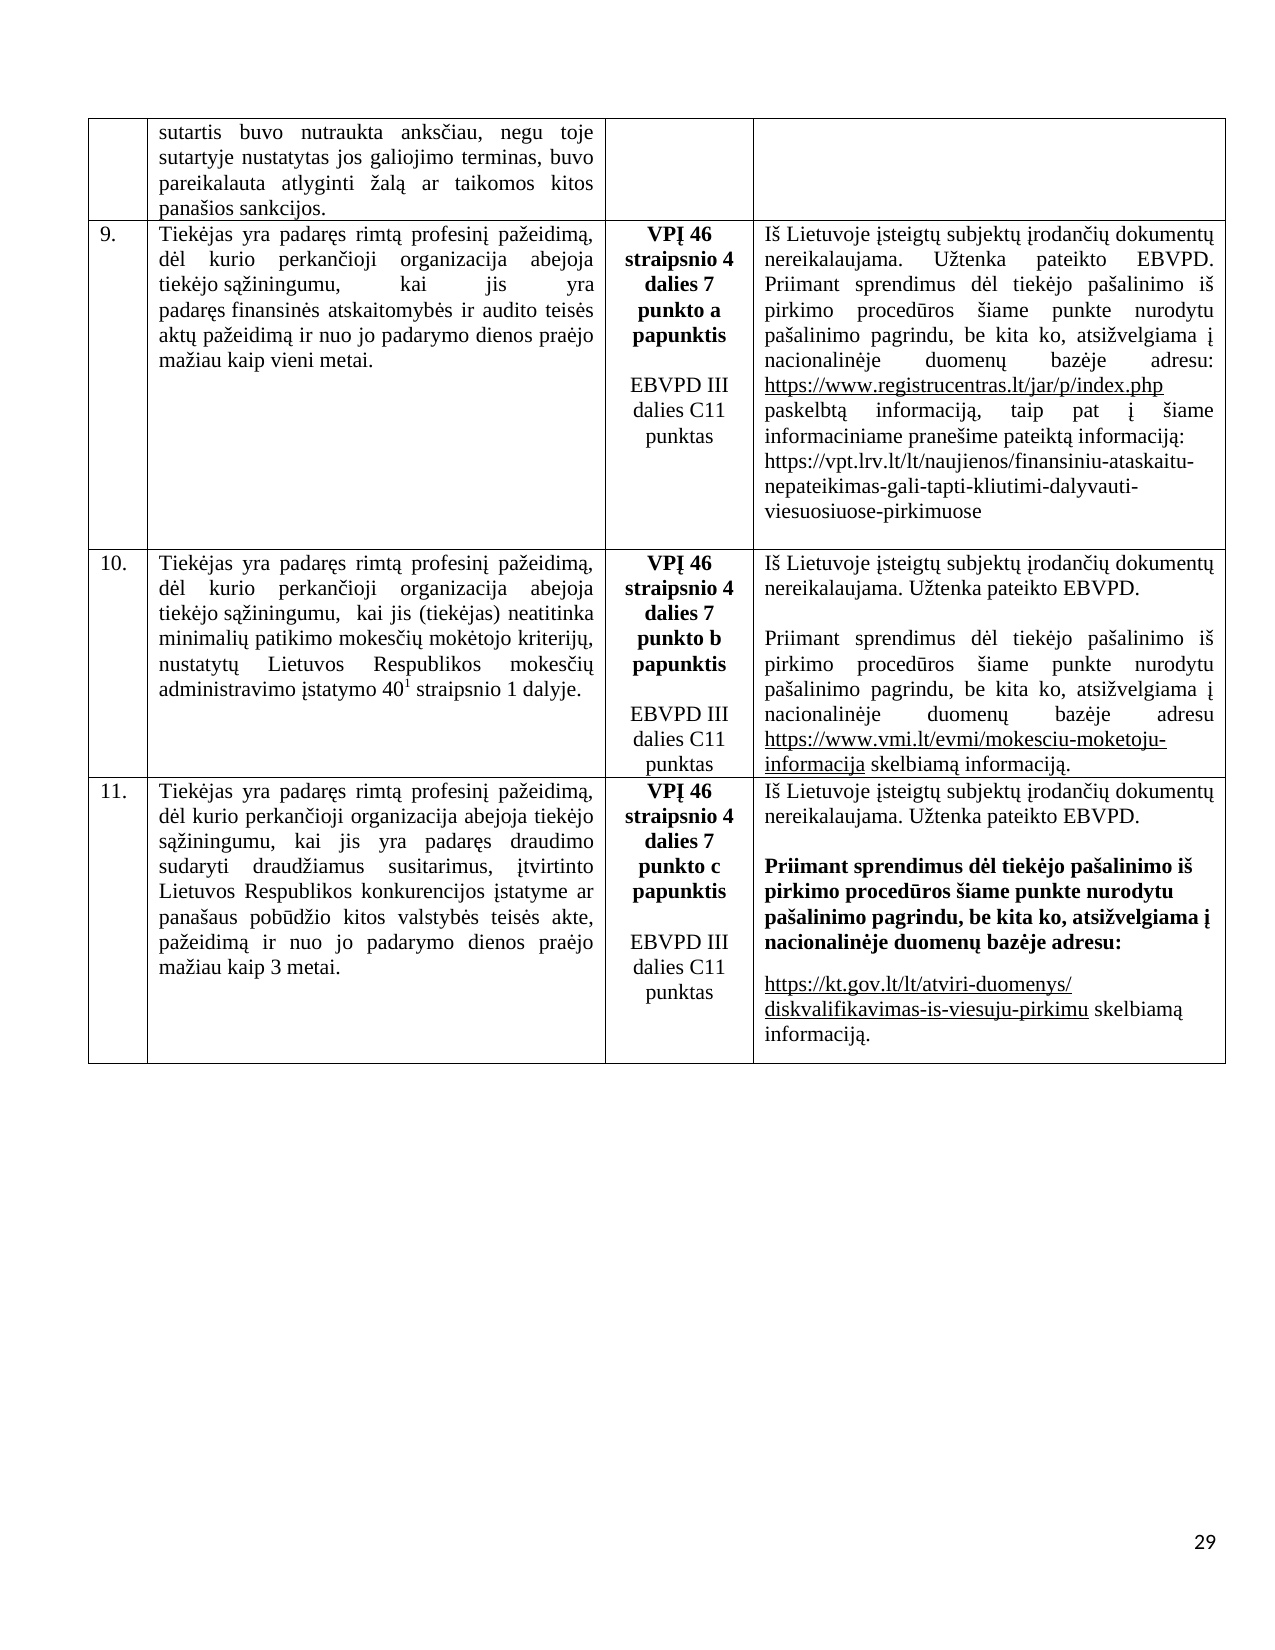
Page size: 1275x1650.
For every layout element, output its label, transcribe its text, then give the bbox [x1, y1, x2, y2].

table_cell 11. [89, 778, 147, 1063]
table_cell Iš Lietuvoje įsteigtų subjektų įrodančių dokumentų nereikalaujama. Užtenka pateikto EBVPD. Priimant sprendimus dėl tiekėjo pašalinimo iš pirkimo procedūros šiame punkte nurodytu pašalinimo pagrindu, be kita ko, atsižvelgiama į nacionalinėje duomenų bazėje adresu https://www.vmi.lt/evmi/mokesciu-moketoju-informacija skelbiamą informaciją. [754, 550, 1225, 777]
table_cell 10. [89, 550, 147, 777]
table_cell VPĮ 46 straipsnio 4 dalies 7 punkto b papunktis EBVPD III dalies C11 punktas [606, 550, 753, 777]
table_cell Tiekėjas yra padaręs rimtą profesinį pažeidimą, dėl kurio perkančioji organizacija abejoja tiekėjo sąžiningumu, kai jis (tiekėjas) neatitinka minimalių patikimo mokesčių mokėtojo kriterijų, nustatytų Lietuvos Respublikos mokesčių administravimo įstatymo 401 straipsnio 1 dalyje. [148, 550, 605, 777]
table_cell Iš Lietuvoje įsteigtų subjektų įrodančių dokumentų nereikalaujama. Užtenka pateikto EBVPD. Priimant sprendimus dėl tiekėjo pašalinimo iš pirkimo procedūros šiame punkte nurodytu pašalinimo pagrindu, be kita ko, atsižvelgiama į nacionalinėje duomenų bazėje adresu: https://www.registrucentras.lt/jar/p/index.php paskelbtą informaciją, taip pat į šiame informaciniame pranešime pateiktą informaciją: https://vpt.lrv.lt/lt/naujienos/finansiniu-ataskaitu-nepateikimas-gali-tapti-kliutimi-dalyvauti-viesuosiuose-pirkimuose [754, 221, 1225, 549]
table_cell 9. [89, 221, 147, 549]
table_cell VPĮ 46 straipsnio 4 dalies 7 punkto a papunktis EBVPD III dalies C11 punktas [606, 221, 753, 549]
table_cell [606, 119, 753, 220]
table_cell Iš Lietuvoje įsteigtų subjektų įrodančių dokumentų nereikalaujama. Užtenka pateikto EBVPD. Priimant sprendimus dėl tiekėjo pašalinimo iš pirkimo procedūros šiame punkte nurodytu pašalinimo pagrindu, be kita ko, atsižvelgiama į nacionalinėje duomenų bazėje adresu: https://kt.gov.lt/lt/atviri-duomenys/diskvalifikavimas-is-viesuju-pirkimu skelbiamą informaciją. [754, 778, 1225, 1063]
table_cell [148, 119, 605, 220]
table_cell VPĮ 46 straipsnio 4 dalies 7 punkto c papunktis EBVPD III dalies C11 punktas [606, 778, 753, 1063]
table_cell 8. [89, 119, 147, 220]
table_cell Tiekėjas yra padaręs rimtą profesinį pažeidimą, dėl kurio perkančioji organizacija abejoja tiekėjo sąžiningumu, kai jis yra padaręs finansinės atskaitomybės ir audito teisės aktų pažeidimą ir nuo jo padarymo dienos praėjo mažiau kaip vieni metai. [148, 221, 605, 549]
table_cell Tiekėjas yra padaręs rimtą profesinį pažeidimą, dėl kurio perkančioji organizacija abejoja tiekėjo sąžiningumu, kai jis yra padaręs draudimo sudaryti draudžiamus susitarimus, įtvirtinto Lietuvos Respublikos konkurencijos įstatyme ar panašaus pobūdžio kitos valstybės teisės akte, pažeidimą ir nuo jo padarymo dienos praėjo mažiau kaip 3 metai. [148, 778, 605, 1063]
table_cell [754, 119, 1225, 220]
